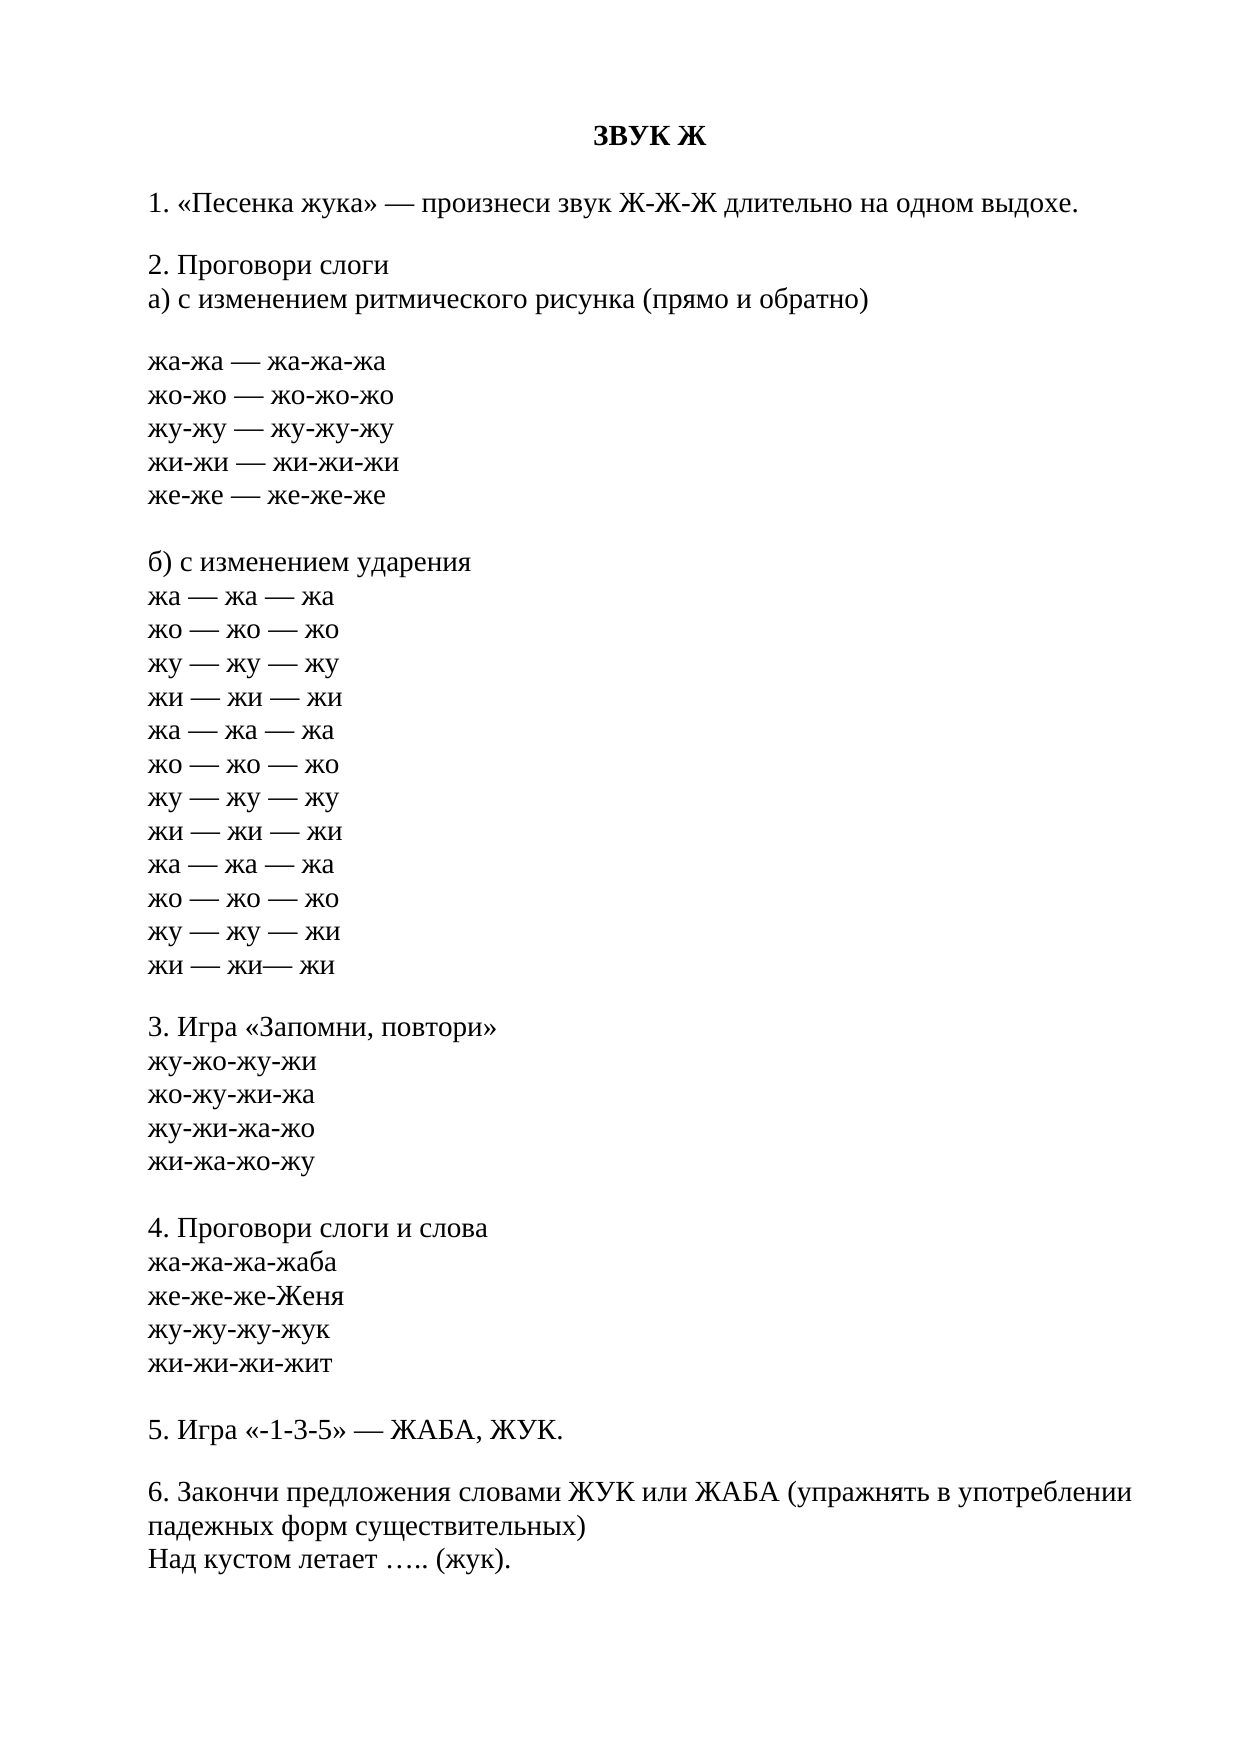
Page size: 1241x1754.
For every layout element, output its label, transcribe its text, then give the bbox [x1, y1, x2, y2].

text жо — жо — жо [148, 746, 1152, 779]
text жу — жу — жу [148, 645, 1152, 679]
text жи — жи— жи [148, 947, 1152, 1009]
text жа — жа — жа [148, 846, 1152, 880]
text жо — жо — жо [148, 880, 1152, 913]
text жу — жу — жу [148, 779, 1152, 813]
text 4. Проговори слоги и слова жа-жа-жа-жаба же-же-же-Женя жу-жу-жу-жук жи-жи-жи-жит [148, 1211, 1152, 1378]
text жо — жо — жо [148, 612, 1152, 645]
text жи — жи — жи [148, 679, 1152, 712]
text жу — жу — жи [148, 913, 1152, 947]
text 1. «Песенка жука» — произнеси звук Ж-Ж-Ж длительно на одном выдохе. [148, 185, 1152, 247]
text жа — жа — жа [148, 712, 1152, 746]
text 3. Игра «Запомни, повтори» жу-жо-жу-жи жо-жу-жи-жа жу-жи-жа-жо жи-жа-жо-жу [148, 1009, 1152, 1177]
text 5. Игра «-1-3-5» — ЖАБА, ЖУК. [148, 1412, 1152, 1474]
text жи — жи — жи [148, 813, 1152, 846]
text ЗВУК Ж [148, 118, 1152, 152]
text 6. Закончи предложения словами ЖУК или ЖАБА (упражнять в употреблении падежных форм существительных) Над кустом летает ….. (жук). [148, 1474, 1152, 1575]
text б) с изменением ударения жа — жа — жа [148, 544, 1152, 612]
text жа-жа — жа-жа-жа жо-жо — жо-жо-жо жу-жу — жу-жу-жу жи-жи — жи-жи-жи же-же — же-же-же [148, 343, 1152, 511]
text 2. Проговори слоги а) с изменением ритмического рисунка (прямо и обратно) [148, 247, 1152, 343]
